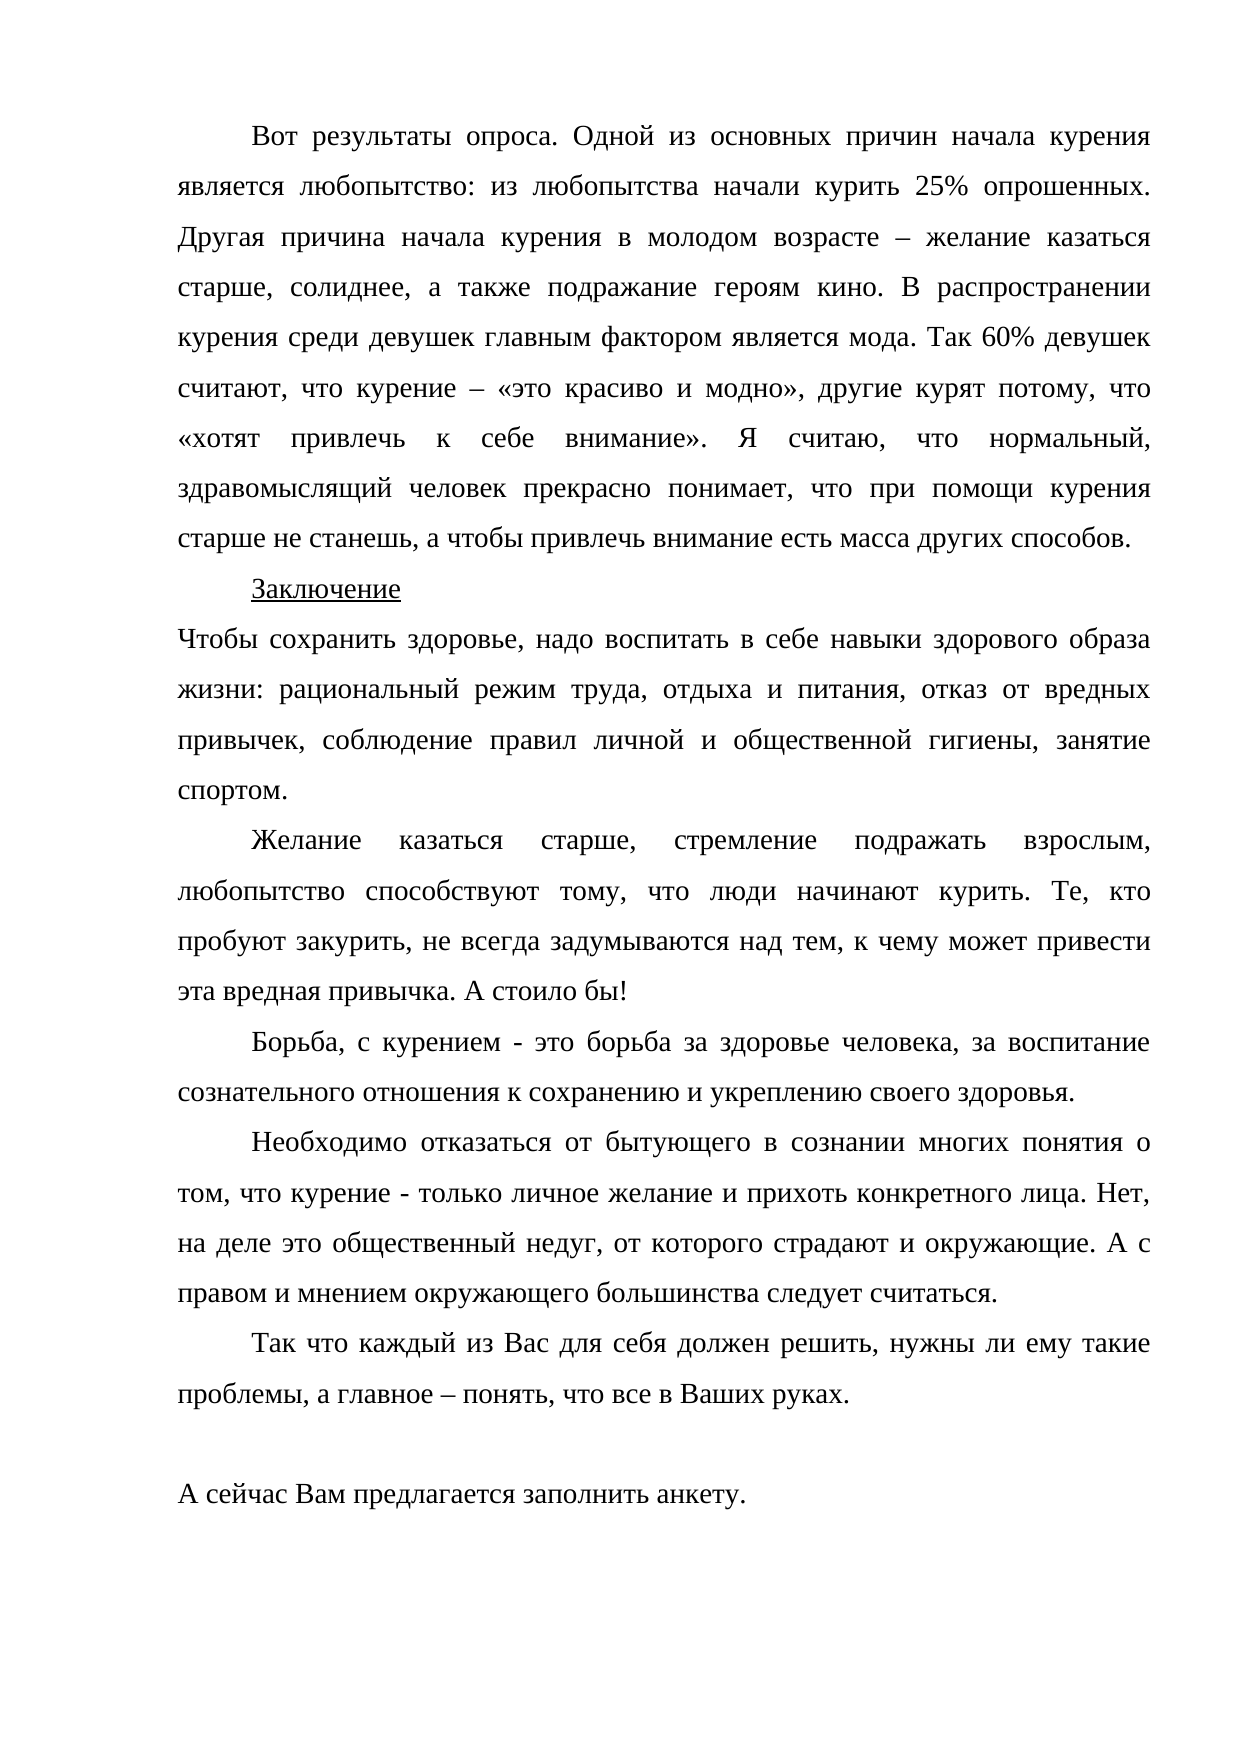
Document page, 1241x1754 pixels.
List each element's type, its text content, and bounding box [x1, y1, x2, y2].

text Необходимо отказаться от бытующего в сознании многих понятия о том, что курение - только личное желание и прихоть конкретного лица. Нет, на деле это общественный недуг, от которого страдают и окружающие. А с правом и мнением окружающего большинства следует считаться. [177, 1124, 1152, 1309]
text Вот результаты опроса. Одной из основных причин начала курения является любопытство: из любопытства начали курить 25% опрошенных. Другая причина начала курения в молодом возрасте – желание казаться старше, солиднее, а также подражание героям кино. В распространении курения среди девушек главным фактором является мода. Так 60% девушек считают, что курение – «это красиво и модно», другие курят потому, что «хотят привлечь к себе внимание». Я считаю, что нормальный, здравомыслящий человек прекрасно понимает, что при помощи курения старше не станешь, а чтобы привлечь внимание есть масса других способов. [177, 118, 1152, 554]
text Так что каждый из Вас для себя должен решить, нужны ли ему такие проблемы, а главное – понять, что все в Ваших руках. [177, 1326, 1152, 1409]
text Заключение [177, 571, 1152, 604]
text Чтобы сохранить здоровье, надо воспитать в себе навыки здорового образа жизни: рациональный режим труда, отдыха и питания, отказ от вредных привычек, соблюдение правил личной и общественной гигиены, занятие спортом. [177, 621, 1152, 806]
text Желание казаться старше, стремление подражать взрослым, любопытство способствуют тому, что люди начинают курить. Те, кто пробуют закурить, не всегда задумываются над тем, к чему может привести эта вредная привычка. А стоило бы! [177, 822, 1152, 1007]
text Борьба, с курением - это борьба за здоровье человека, за воспитание сознательного отношения к сохранению и укреплению своего здоровья. [177, 1024, 1152, 1108]
text А сейчас Вам предлагается заполнить анкету. [177, 1477, 1152, 1510]
